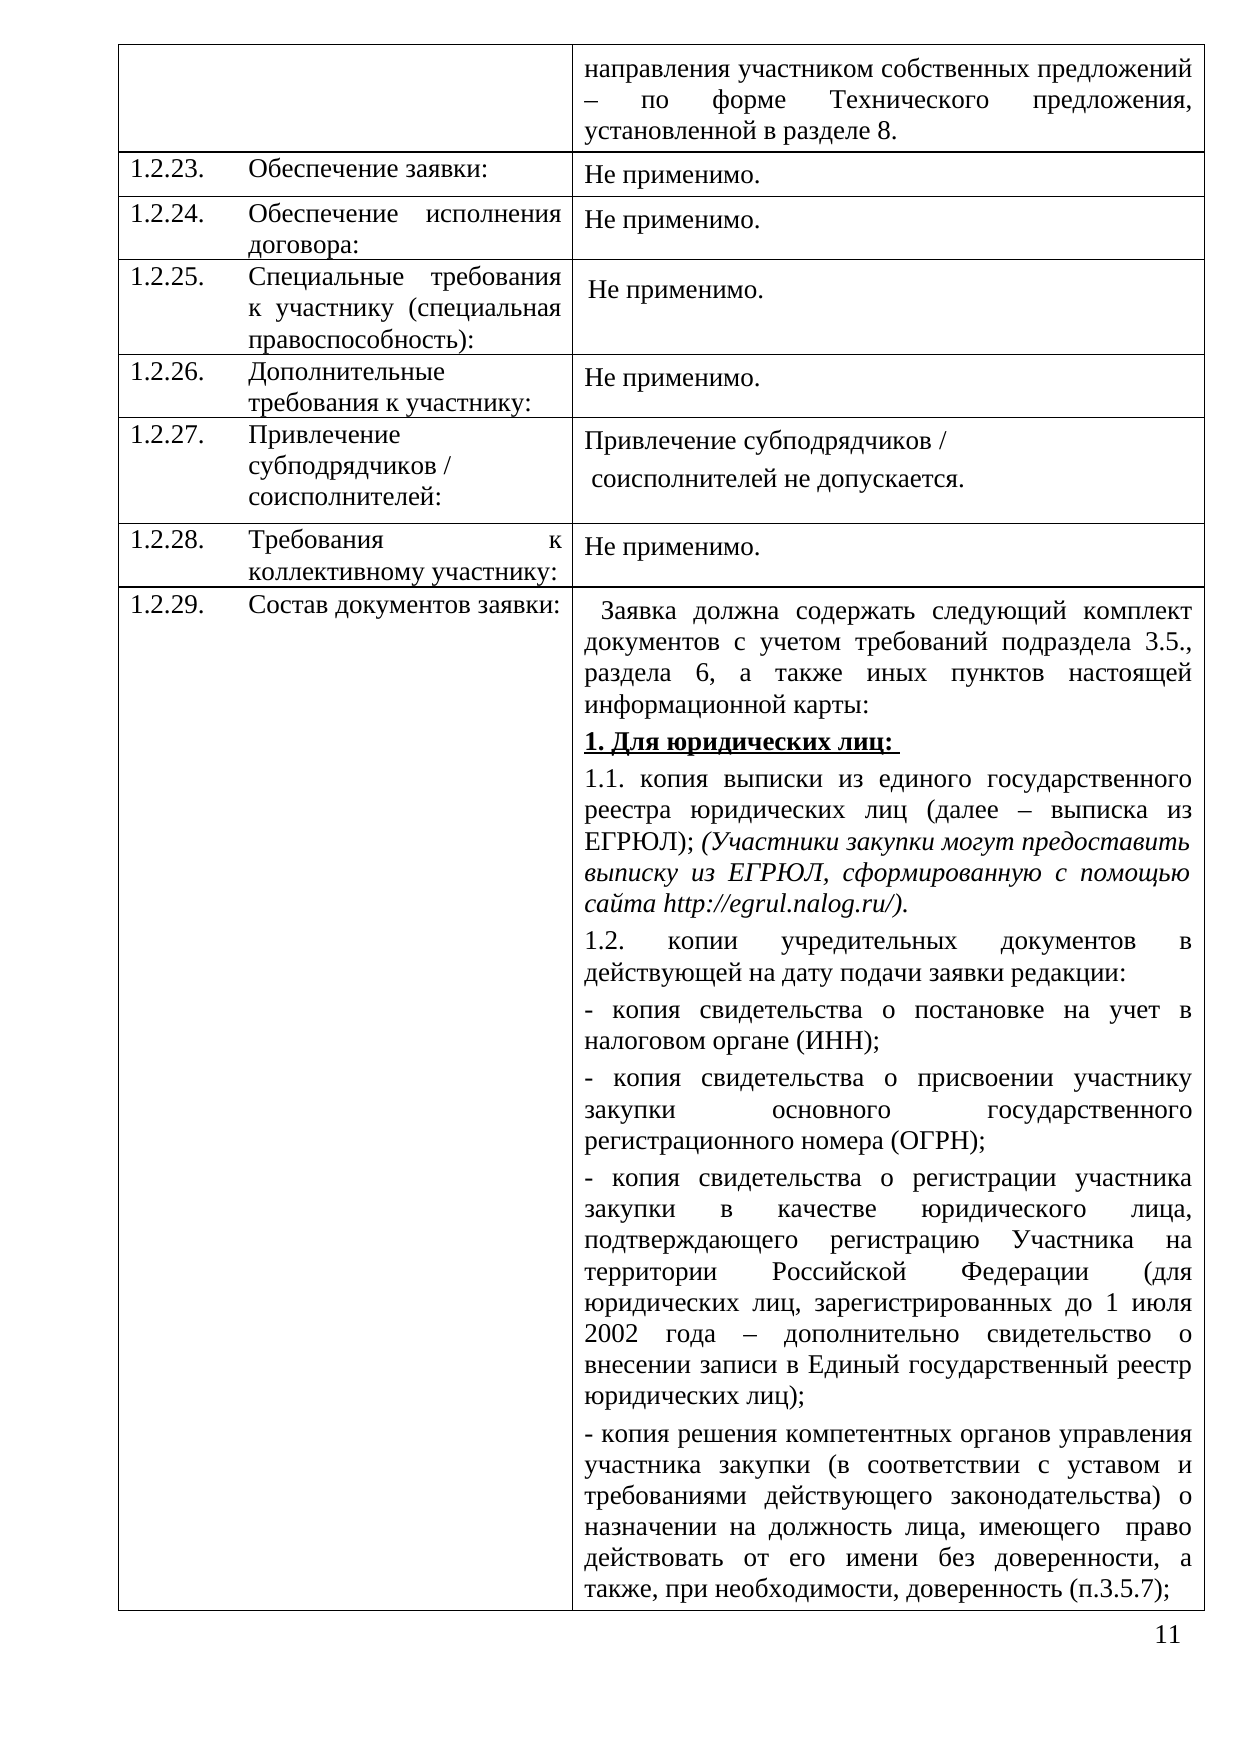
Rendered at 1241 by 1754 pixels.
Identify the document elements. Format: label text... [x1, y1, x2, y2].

table_cell Не применимо. [573, 260, 1204, 354]
table_cell Не применимо. [573, 524, 1204, 586]
table_cell Специальные требования к участнику (специальная правоспособность): [119, 260, 572, 354]
table_cell Обеспечение заявки: [119, 153, 572, 196]
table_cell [119, 45, 572, 151]
table_cell Привлечение субподрядчиков / соисполнителей: [119, 418, 572, 523]
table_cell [573, 45, 1204, 151]
table_cell Не применимо. [573, 153, 1204, 196]
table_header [573, 588, 1204, 1610]
table_cell Требования к коллективному участнику: [119, 524, 572, 586]
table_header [119, 588, 572, 1610]
table_cell Дополнительные требования к участнику: [119, 355, 572, 417]
table_cell Не применимо. [573, 197, 1204, 259]
table_cell Не применимо. [573, 355, 1204, 417]
table_cell Привлечение субподрядчиков / соисполнителей не допускается. [573, 418, 1204, 523]
table_cell Обеспечение исполнения договора: [119, 197, 572, 259]
